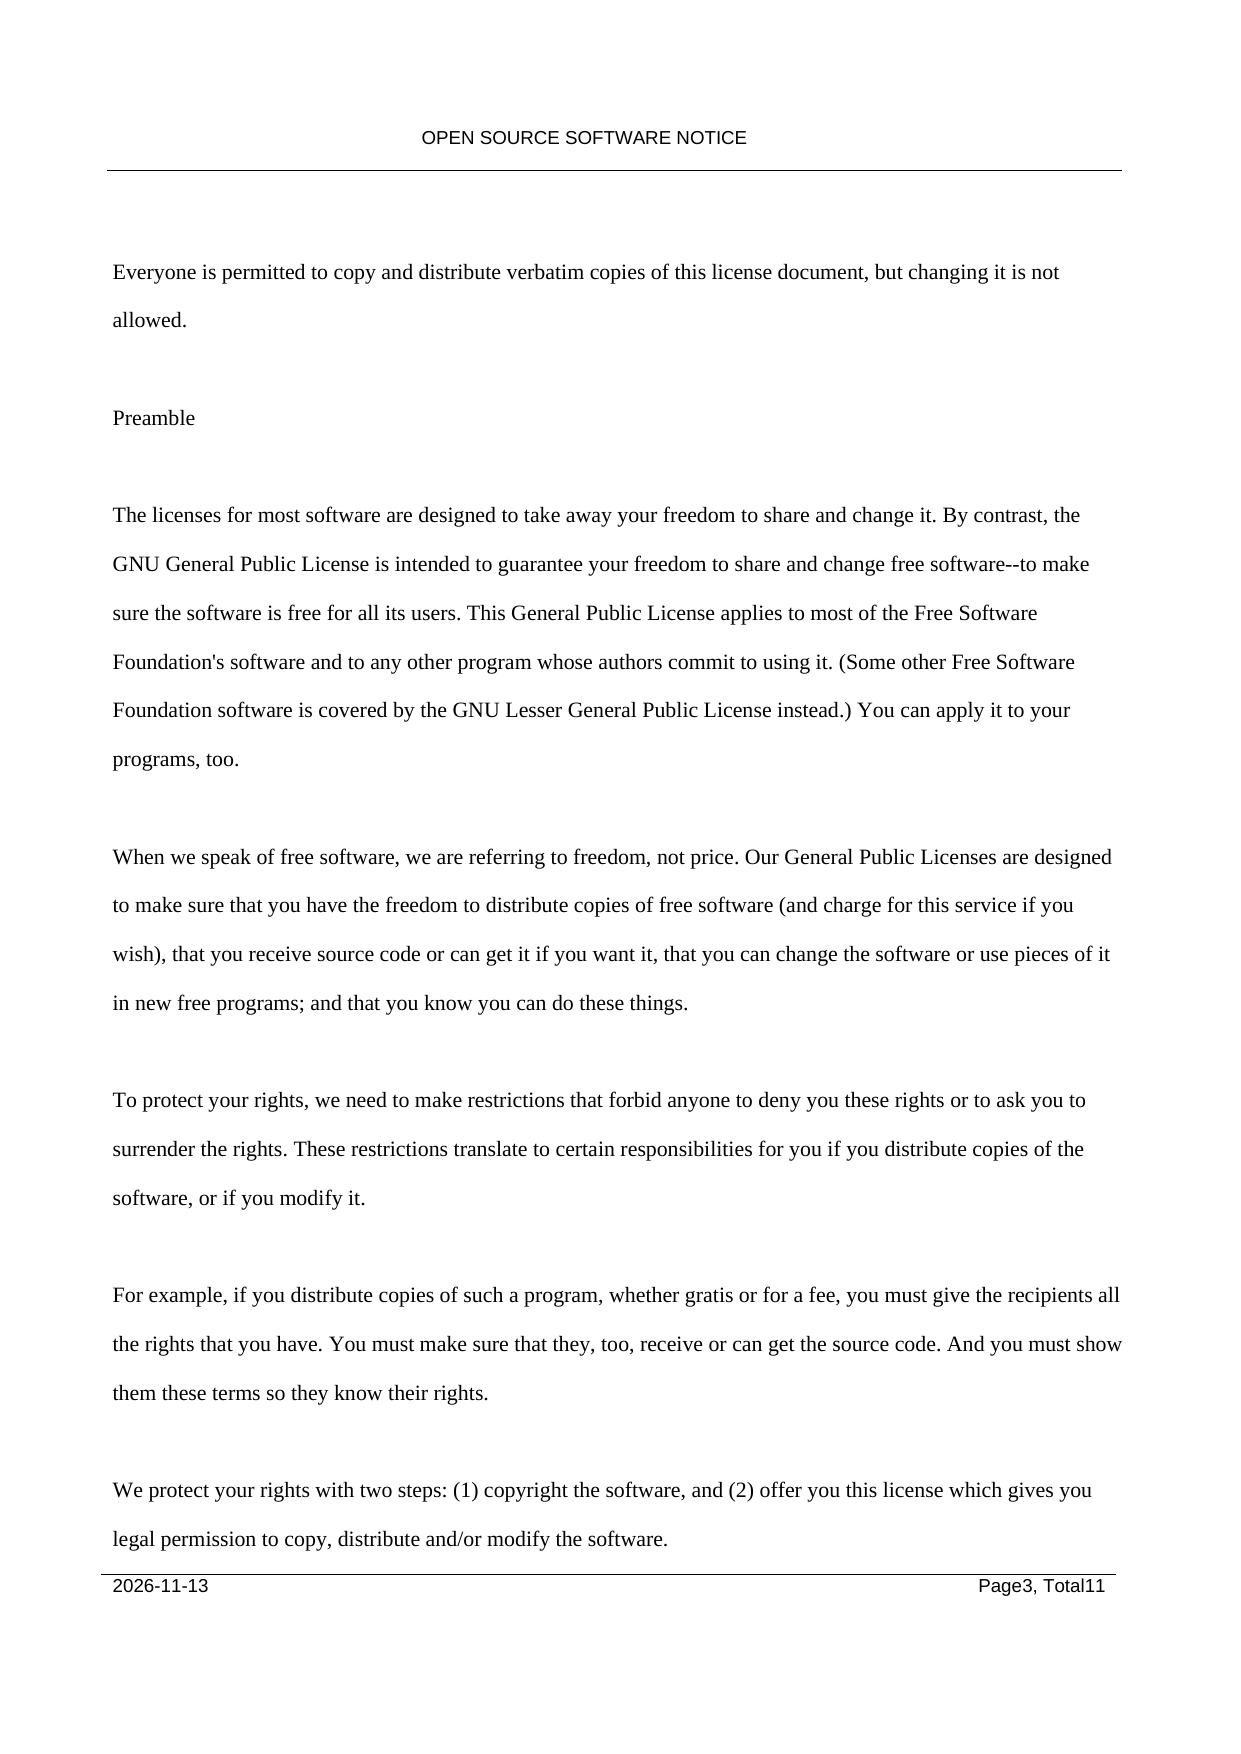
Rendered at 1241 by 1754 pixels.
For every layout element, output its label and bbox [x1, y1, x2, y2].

text [112, 206, 1128, 1555]
